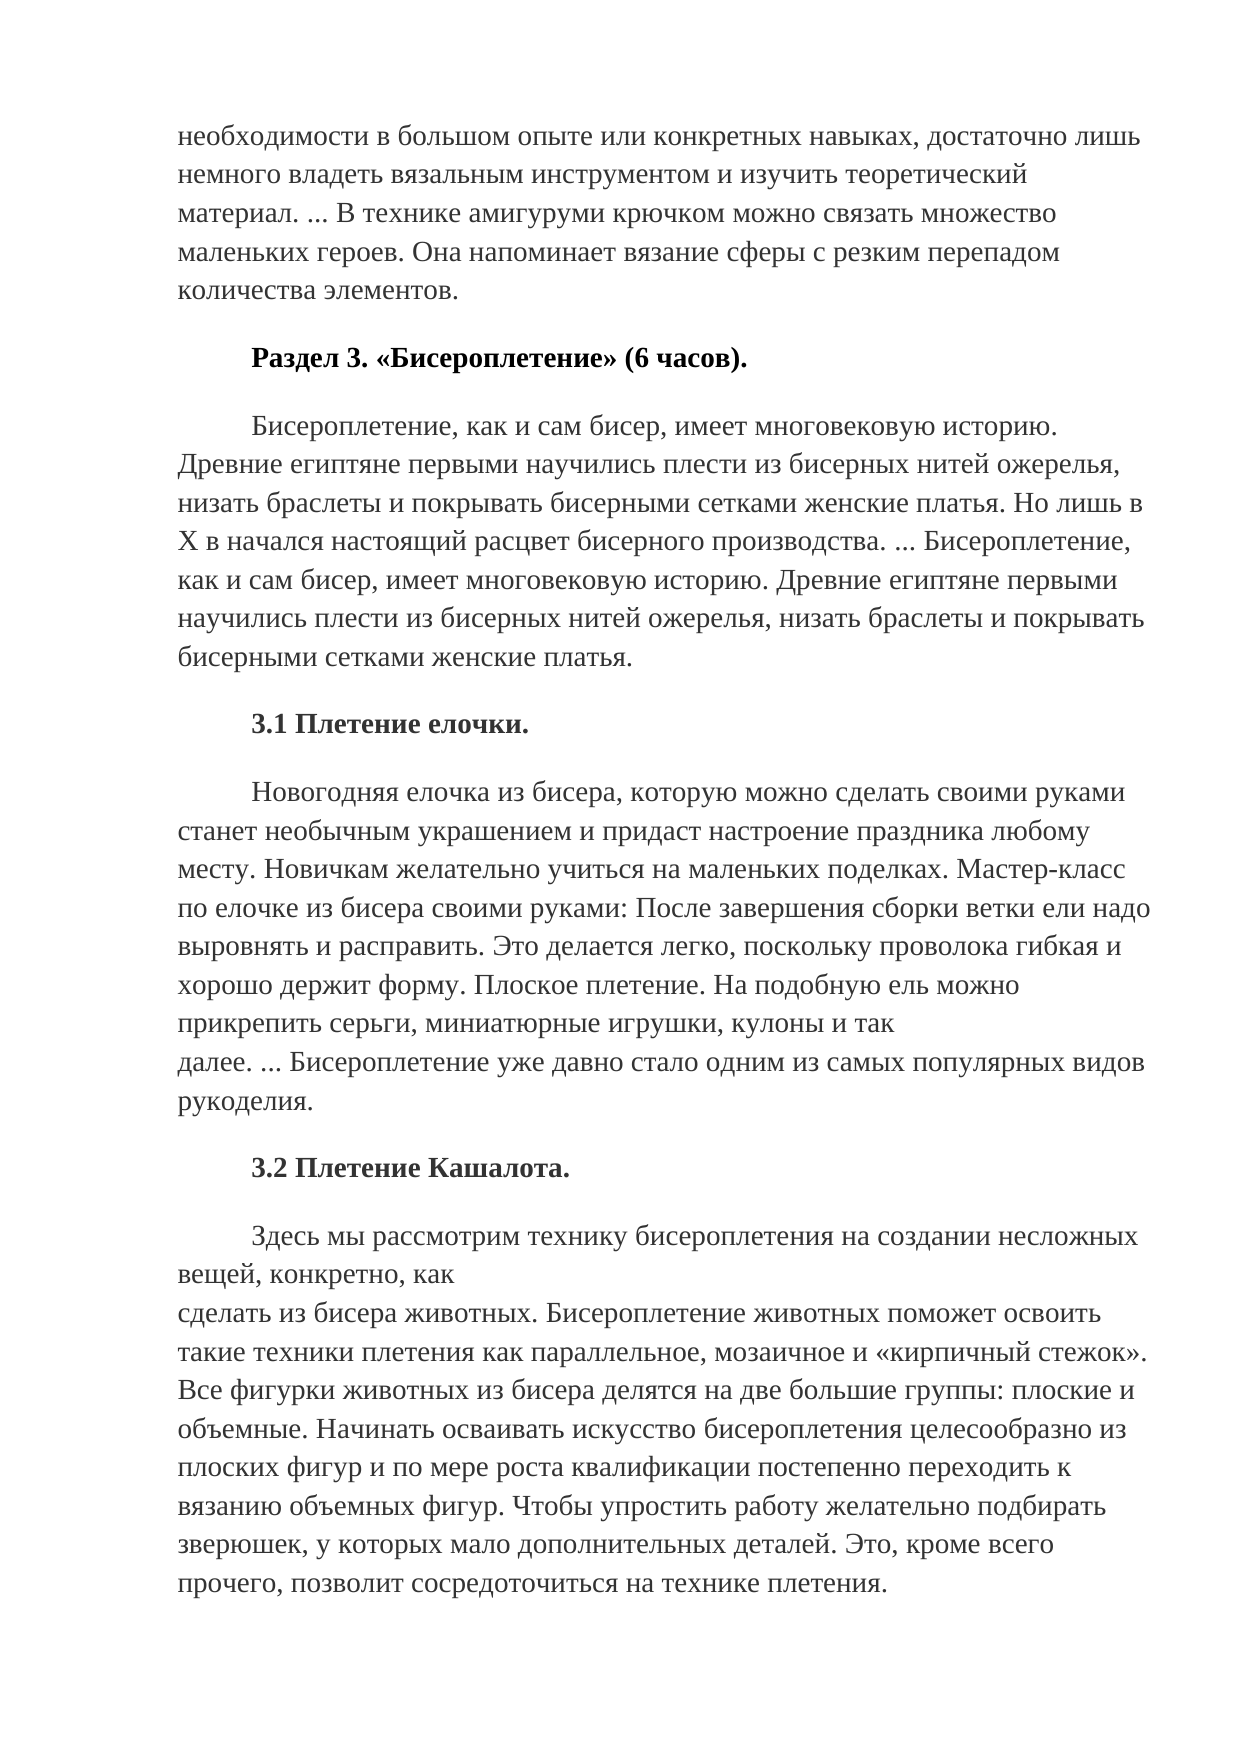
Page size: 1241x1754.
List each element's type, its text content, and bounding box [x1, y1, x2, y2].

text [177, 1440, 1152, 1628]
text Бисероплетение, как и сам бисер, имеет многовековую историю. Древние египтяне первыми научились плести из бисерных нитей ожерелья, низать браслеты и покрывать бисерными сетками женские платья. Но лишь в Х в начался настоящий расцвет бисерного производства. ... Бисероплетение, как и сам бисер, имеет многовековую историю. Древние египтяне первыми научились плести из бисерных нитей ожерелья, низать браслеты и покрывать бисерными сетками женские платья. [177, 629, 1152, 894]
text Новогодняя елочка из бисера, которую можно сделать своими руками станет необычным украшением и придаст настроение праздника любому месту. Новичкам желательно учиться на маленьких поделках. Мастер-класс по елочке из бисера своими руками: После завершения сборки ветки ели надо выровнять и расправить. Это делается легко, поскольку проволока гибкая и хорошо держит форму. Плоское плетение. На подобную ель можно прикрепить серьги, миниатюрные игрушки, кулоны и так далее. ... Бисероплетение уже давно стало одним из самых популярных видов рукоделия. [177, 996, 1152, 1338]
text 3.2 Плетение Кашалота. [570, 1372, 1152, 1406]
text 3.1 Плетение елочки. [177, 928, 1152, 962]
text Новогодние игрушки крючком – одна из самых простых, но эффектных вариаций. Все мы привыкли видеть на праздничной елке классические пластиковые или стеклянные гирлянды, но вязанные вариации неординарно впишутся ваш интерьер. Для того, чтобы сделать такую поделку, нет необходимости в большом опыте или конкретных навыках, достаточно лишь немного владеть вязальным инструментом и изучить теоретический материал. ... В технике амигуруми крючком можно связать множество маленьких героев. Она напоминает вязание сферы с резким перепадом количества элементов. [177, 186, 1152, 528]
text 3.2 Плетение Кашалота. [177, 1372, 251, 1406]
text 2.1 Вязание новогодней игрушки. [695, 118, 1152, 152]
text Раздел 3. «Бисероплетение» (6 часов). [177, 562, 1152, 595]
text 2.1 Вязание новогодней игрушки. [177, 118, 251, 152]
